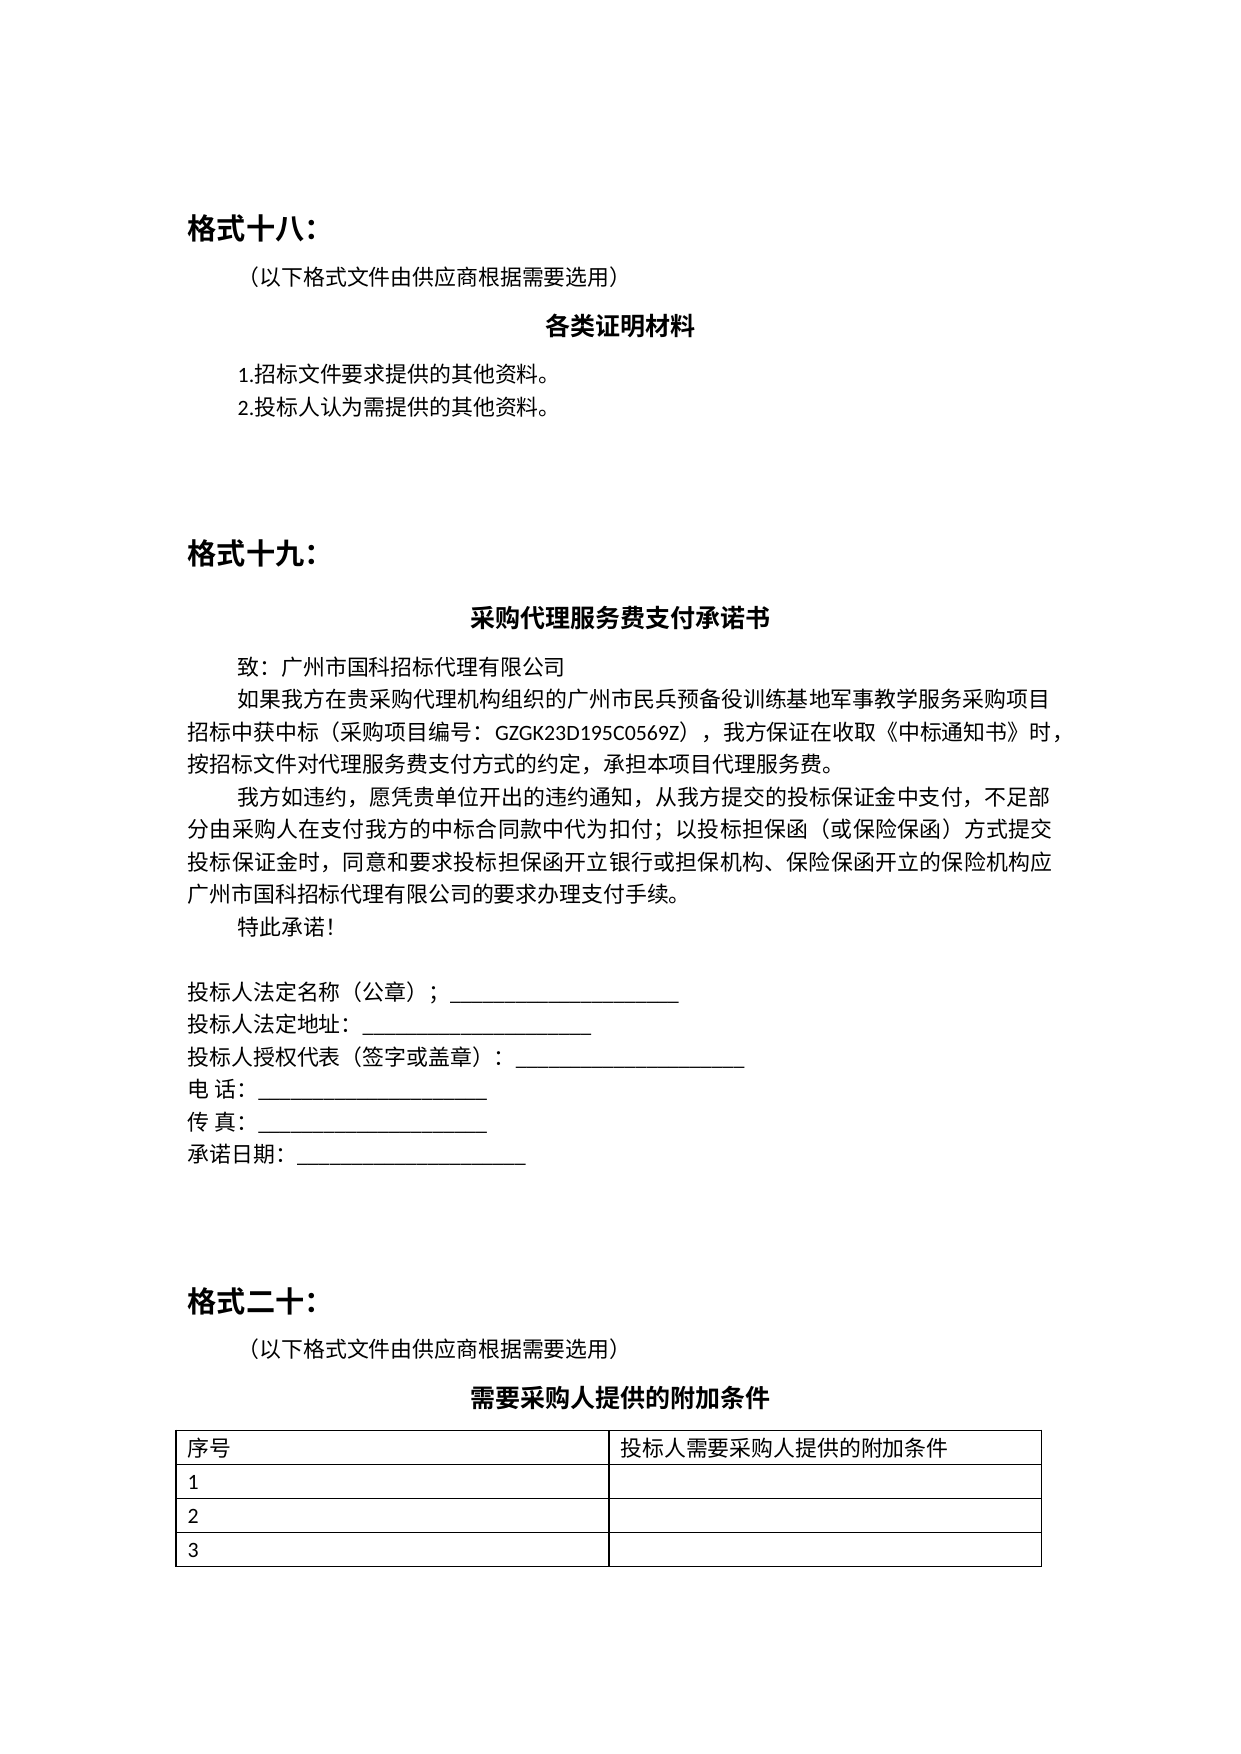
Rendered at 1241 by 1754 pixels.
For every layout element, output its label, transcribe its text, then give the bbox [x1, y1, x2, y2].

table_cell [610, 1499, 1041, 1532]
table_cell 2 [177, 1499, 608, 1532]
text 2.投标人认为需提供的其他资料。 [187, 389, 1053, 422]
text 格式十八： [187, 194, 1053, 259]
text 格式二十： [187, 1267, 1053, 1332]
table_header 序号 [177, 1431, 608, 1463]
table_cell [610, 1465, 1041, 1498]
text 投标人法定地址：_____________________ [187, 1007, 1053, 1039]
text 需要采购人提供的附加条件 [187, 1364, 1053, 1429]
table_cell [610, 1533, 1041, 1566]
text 特此承诺！ [187, 909, 1053, 942]
text 我方如违约，愿凭贵单位开出的违约通知，从我方提交的投标保证金中支付，不足部分由采购人在支付我方的中标合同款中代为扣付；以投标担保函（或保险保函）方式提交投标保证金时，同意和要求投标担保函开立银行或担保机构、保险保函开立的保险机构应广州市国科招标代理有限公司的要求办理支付手续。 [187, 779, 1053, 909]
text 传 真：_____________________ [187, 1104, 1053, 1137]
table_header 投标人需要采购人提供的附加条件 [610, 1431, 1041, 1463]
text 致：广州市国科招标代理有限公司 [187, 649, 1053, 682]
text 电 话：_____________________ [187, 1072, 1053, 1104]
text 投标人授权代表（签字或盖章）：_____________________ [187, 1039, 1053, 1072]
text 承诺日期：_____________________ [187, 1137, 1053, 1169]
table_cell 3 [177, 1533, 608, 1566]
text （以下格式文件由供应商根据需要选用） [187, 259, 1053, 292]
text （以下格式文件由供应商根据需要选用） [187, 1332, 1053, 1364]
table_cell 1 [177, 1465, 608, 1498]
text 1.招标文件要求提供的其他资料。 [187, 357, 1053, 389]
text 采购代理服务费支付承诺书 [187, 584, 1053, 649]
text 投标人法定名称（公章）；_____________________ [187, 974, 1053, 1007]
text 格式十九： [187, 519, 1053, 584]
text 各类证明材料 [187, 292, 1053, 357]
text 如果我方在贵采购代理机构组织的广州市民兵预备役训练基地军事教学服务采购项目招标中获中标（采购项目编号：GZGK23D195C0569Z），我方保证在收取《中标通知书》时，按招标文件对代理服务费支付方式的约定，承担本项目代理服务费。 [187, 682, 1053, 779]
